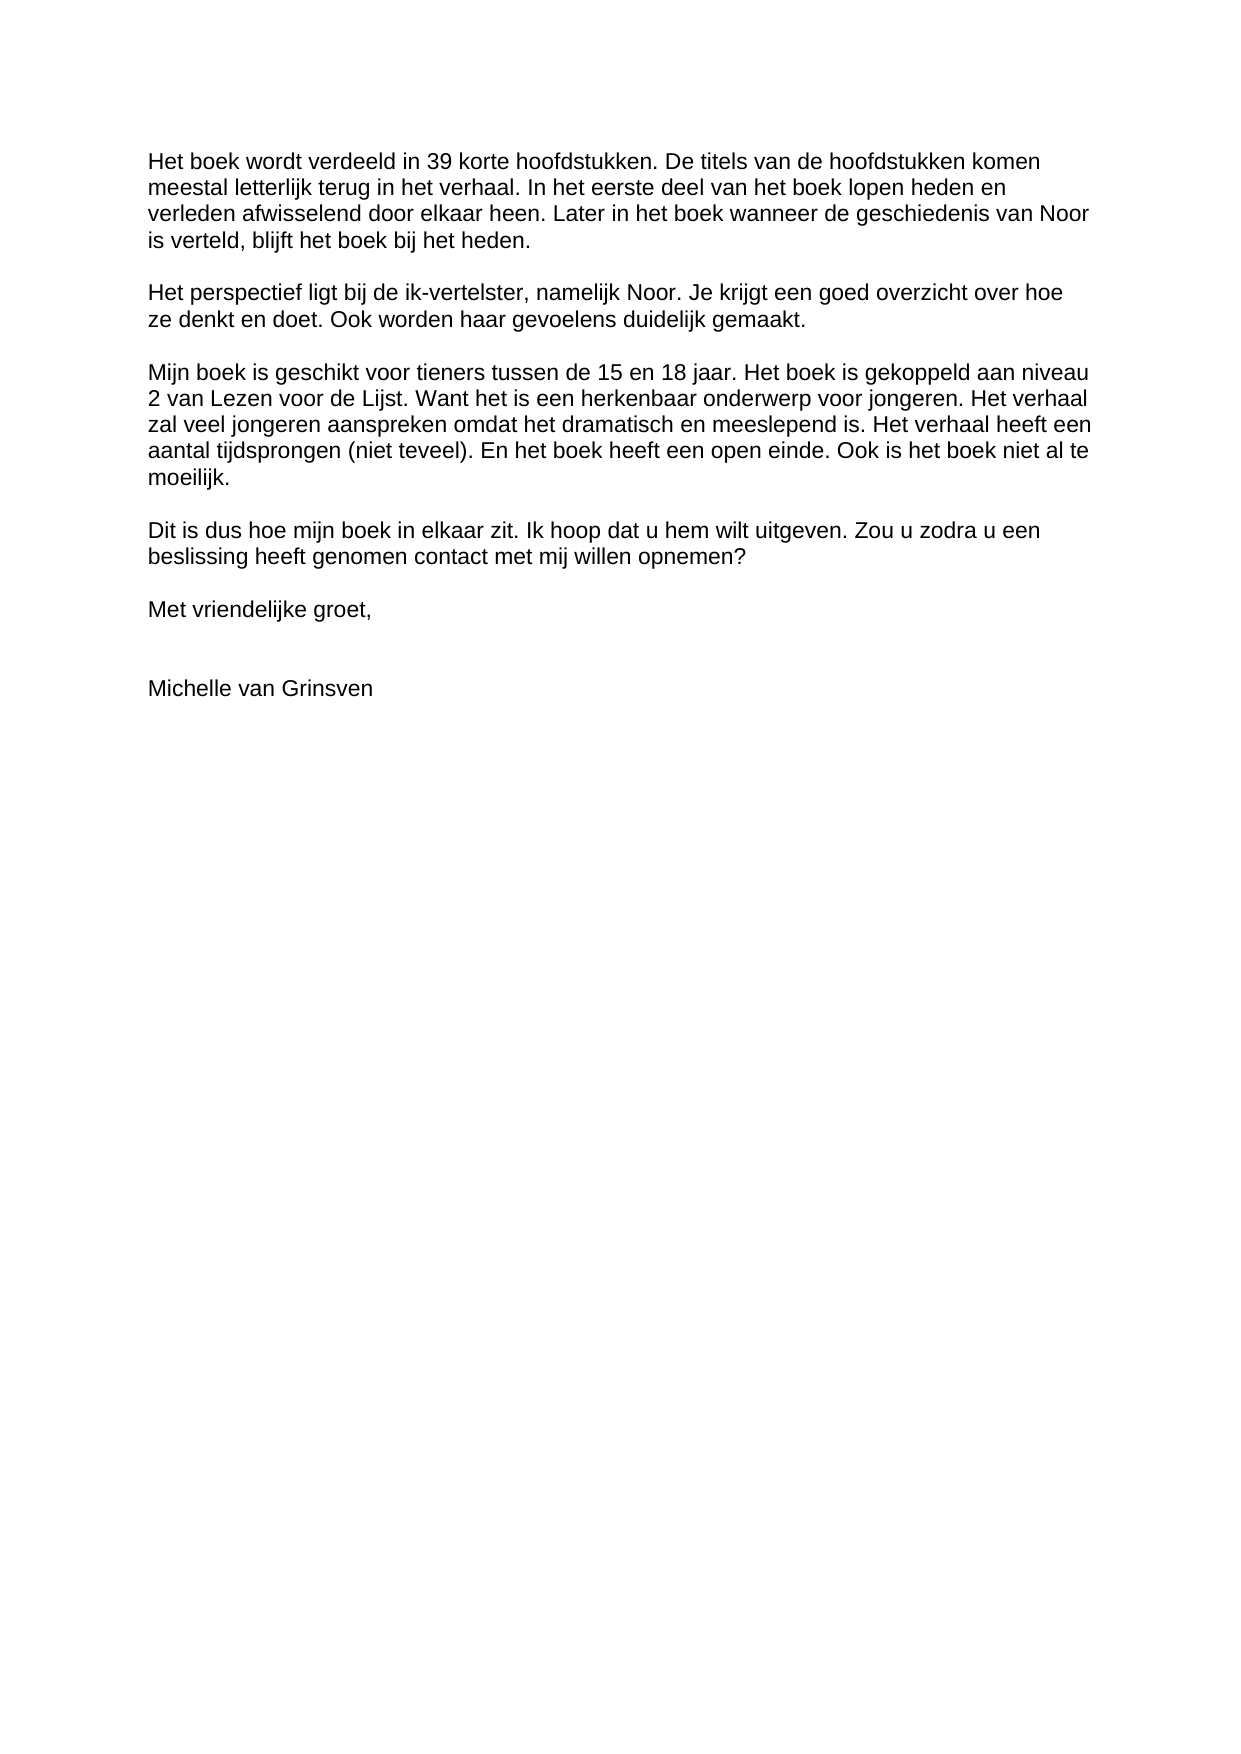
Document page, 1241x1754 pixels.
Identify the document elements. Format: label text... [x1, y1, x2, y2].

text Het perspectief ligt bij de ik-vertelster, namelijk Noor. Je krijgt een goed overzicht over hoe ze denkt en doet. Ook worden haar gevoelens duidelijk gemaakt. [148, 279, 1093, 332]
text Mijn boek is geschikt voor tieners tussen de 15 en 18 jaar. Het boek is gekoppeld aan niveau 2 van Lezen voor de Lijst. Want het is een herkenbaar onderwerp voor jongeren. Het verhaal zal veel jongeren aanspreken omdat het dramatisch en meeslepend is. Het verhaal heeft een aantal tijdsprongen (niet teveel). En het boek heeft een open einde. Ook is het boek niet al te moeilijk. [148, 358, 1093, 490]
text Met vriendelijke groet, [148, 596, 1093, 622]
text Het boek wordt verdeeld in 39 korte hoofdstukken. De titels van de hoofdstukken komen meestal letterlijk terug in het verhaal. In het eerste deel van het boek lopen heden en verleden afwisselend door elkaar heen. Later in het boek wanneer de geschiedenis van Noor is verteld, blijft het boek bij het heden. [148, 148, 1093, 253]
text Dit is dus hoe mijn boek in elkaar zit. Ik hoop dat u hem wilt uitgeven. Zou u zodra u een beslissing heeft genomen contact met mij willen opnemen? [148, 517, 1093, 569]
text Michelle van Grinsven [148, 675, 1093, 701]
